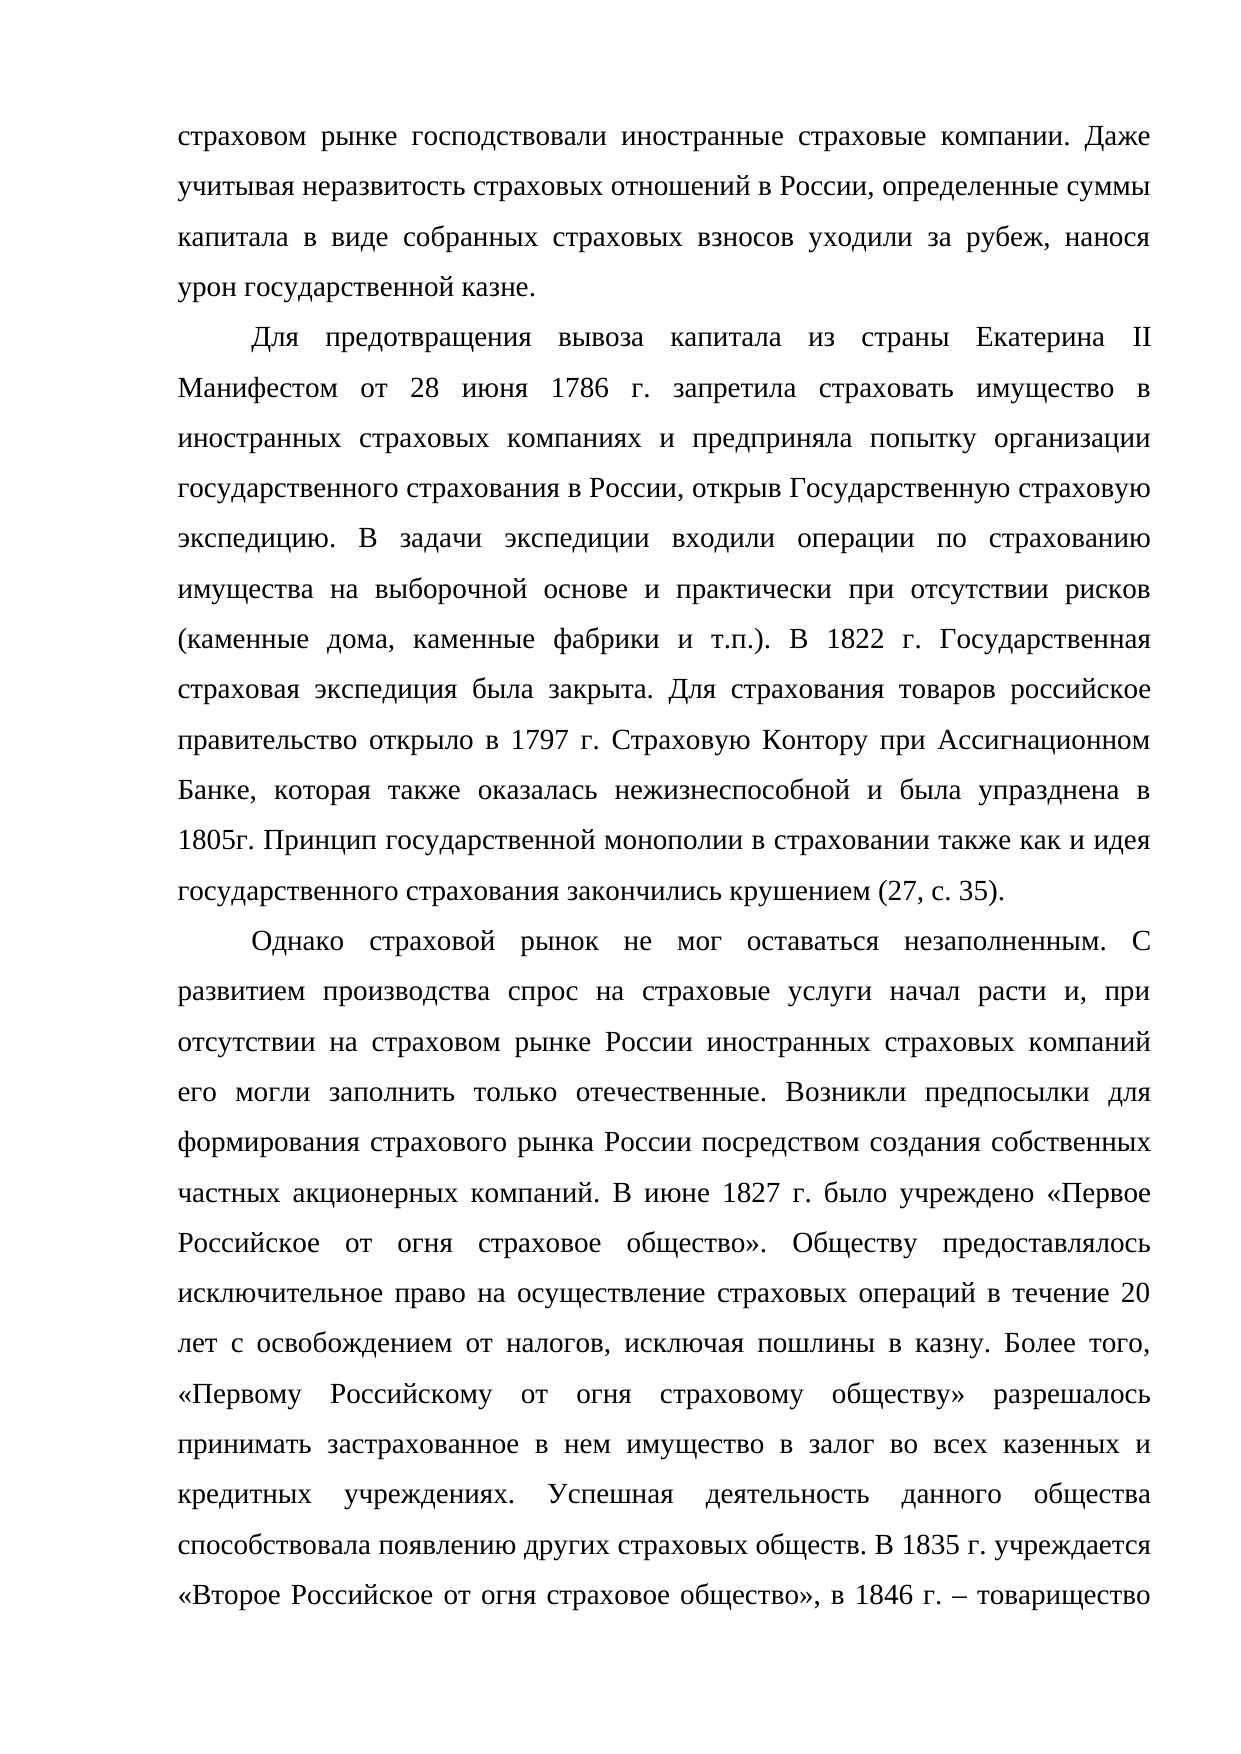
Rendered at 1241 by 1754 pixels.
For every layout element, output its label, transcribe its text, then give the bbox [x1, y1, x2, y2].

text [177, 923, 1152, 1611]
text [177, 118, 1152, 303]
text Для предотвращения вывоза капитала из страны Екатерина II Манифестом от 28 июня 1786 г. запретила страховать имущество в иностранных страховых компаниях и предприняла попытку организации государственного страхования в России, открыв Государственную страховую экспедицию. В задачи экспедиции входили операции по страхованию имущества на выборочной основе и практически при отсутствии рисков (каменные дома, каменные фабрики и т.п.). В 1822 г. Государственная страховая экспедиция была закрыта. Для страхования товаров российское правительство открыло в 1797 г. Страховую Контору при Ассигнационном Банке, которая также оказалась нежизнеспособной и была упразднена в 1805г. Принцип государственной монополии в страховании также как и идея государственного страхования закончились крушением (27, с. 35). [177, 319, 1152, 906]
